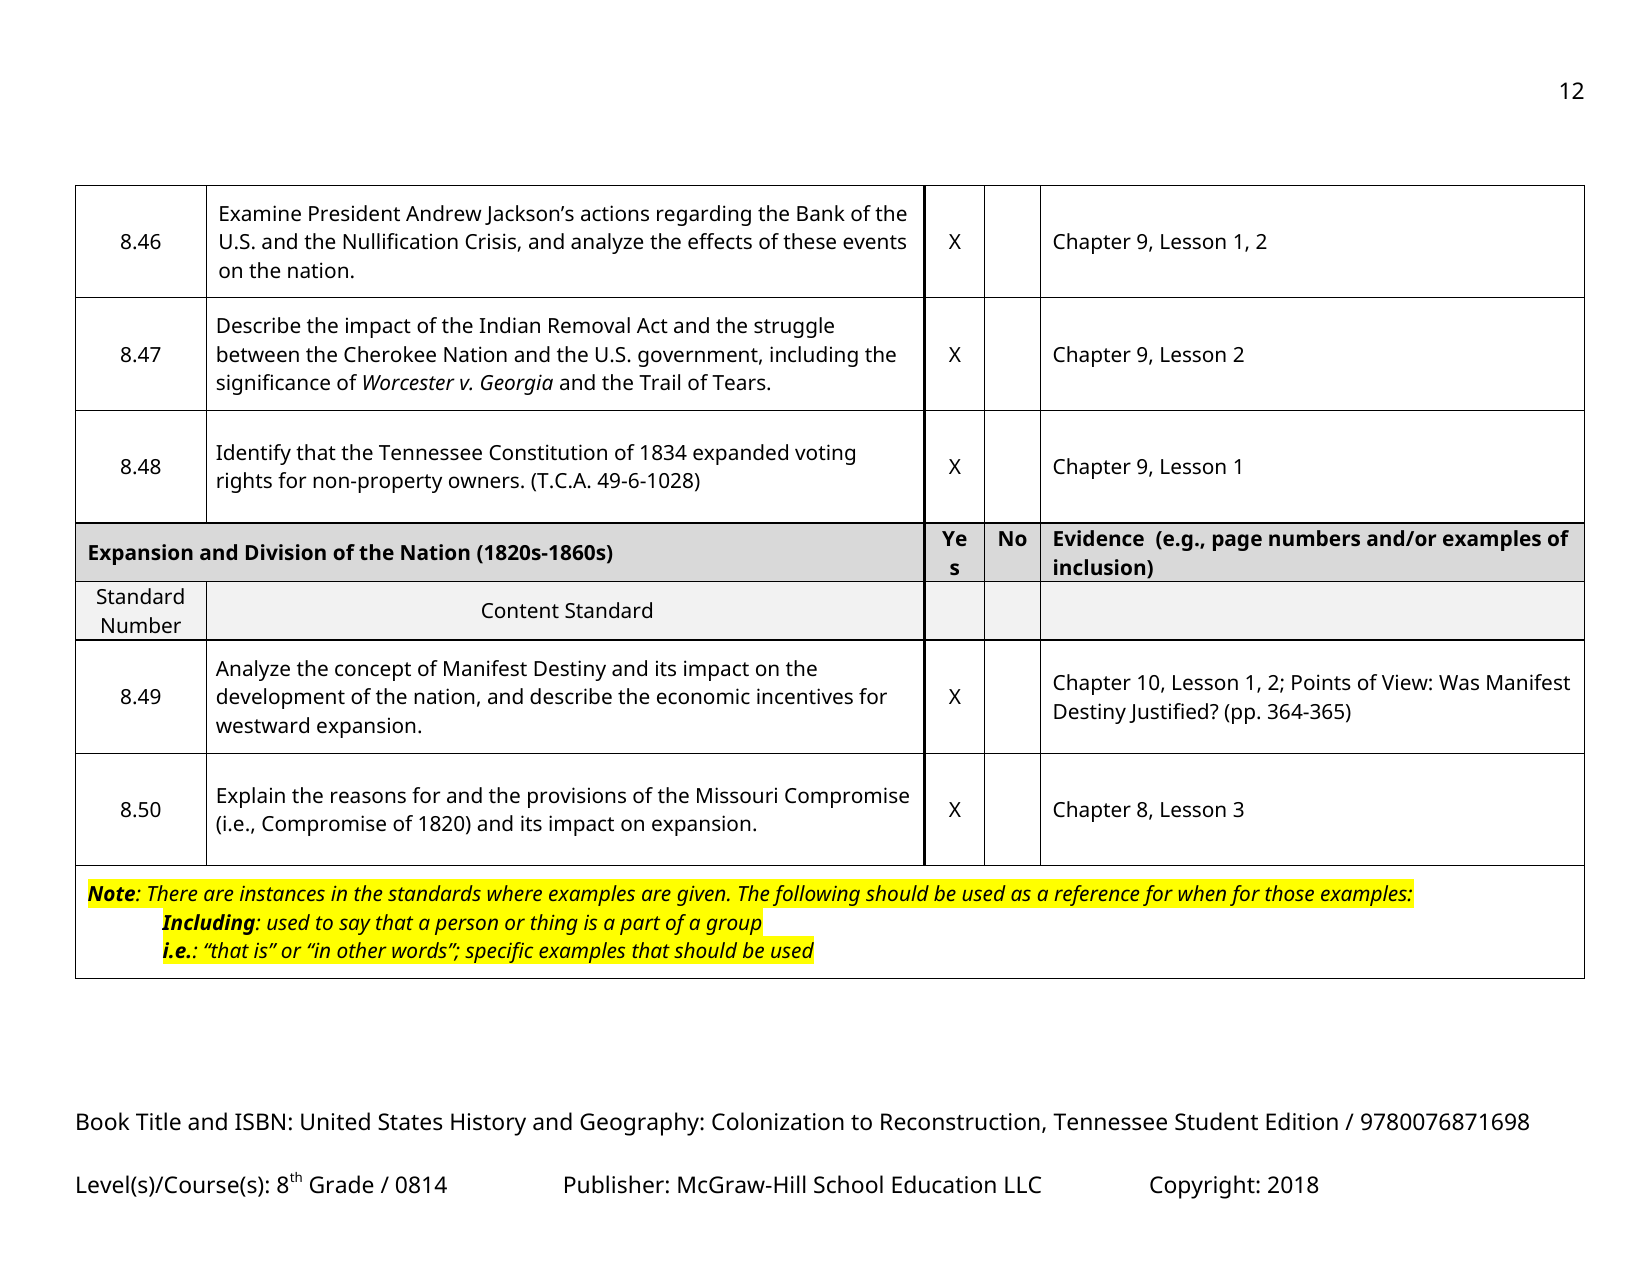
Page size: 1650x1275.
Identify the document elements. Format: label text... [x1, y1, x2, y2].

table_cell Explain the reasons for and the provisions of the Missouri Compromise (i.e., Compromise of 1820) and its impact on expansion. [207, 754, 923, 865]
table_cell Content Standard [207, 582, 923, 639]
table_header Examine President Andrew Jackson’s actions regarding the Bank of the U.S. and the Nullification Crisis, and analyze the effects of these events on the nation. [207, 186, 923, 297]
table_header Analyze the concept of Manifest Destiny and its impact on the development of the nation, and describe the economic incentives for westward expansion. [207, 641, 923, 753]
table_header X [926, 186, 984, 297]
table_cell 8.50 [76, 754, 206, 865]
table_cell Standard Number [76, 582, 206, 639]
table_cell 8.48 [76, 411, 206, 522]
table_cell [985, 582, 1040, 639]
table_cell X [926, 754, 984, 865]
table_cell [985, 411, 1040, 522]
table_cell X [926, 411, 984, 522]
table_cell Chapter 8, Lesson 3 [1041, 754, 1584, 865]
table_header Chapter 10, Lesson 1, 2; Points of View: Was Manifest Destiny Justified? (pp. 364-365) [1041, 641, 1584, 753]
table_cell 8.47 [76, 298, 206, 410]
table_cell [1041, 582, 1584, 639]
table_cell Note: There are instances in the standards where examples are given. The following should be used as a reference for when for those examples: Including: used to say that a person or thing is a part of a group i.e.: “that is” or “in other words”; specific examples that should be used [76, 866, 1584, 978]
table_header 8.46 [76, 186, 206, 297]
table_cell Chapter 9, Lesson 1 [1041, 411, 1584, 522]
table_cell X [926, 298, 984, 410]
table_header Yes [926, 524, 984, 581]
table_cell [985, 298, 1040, 410]
table_cell [926, 582, 984, 639]
table_header Evidence (e.g., page numbers and/or examples of inclusion) [1041, 524, 1584, 581]
table_header [985, 186, 1040, 297]
table_header No [985, 524, 1040, 581]
table_cell [985, 754, 1040, 865]
table_header X [926, 641, 984, 753]
table_header 8.49 [76, 641, 206, 753]
table_header Chapter 9, Lesson 1, 2 [1041, 186, 1584, 297]
table_cell Chapter 9, Lesson 2 [1041, 298, 1584, 410]
table_cell Identify that the Tennessee Constitution of 1834 expanded voting rights for non-property owners. (T.C.A. 49-6-1028) [207, 411, 923, 522]
table_header [985, 641, 1040, 753]
table_header Expansion and Division of the Nation (1820s-1860s) [76, 524, 923, 581]
table_cell Describe the impact of the Indian Removal Act and the struggle between the Cherokee Nation and the U.S. government, including the significance of Worcester v. Georgia and the Trail of Tears. [207, 298, 923, 410]
